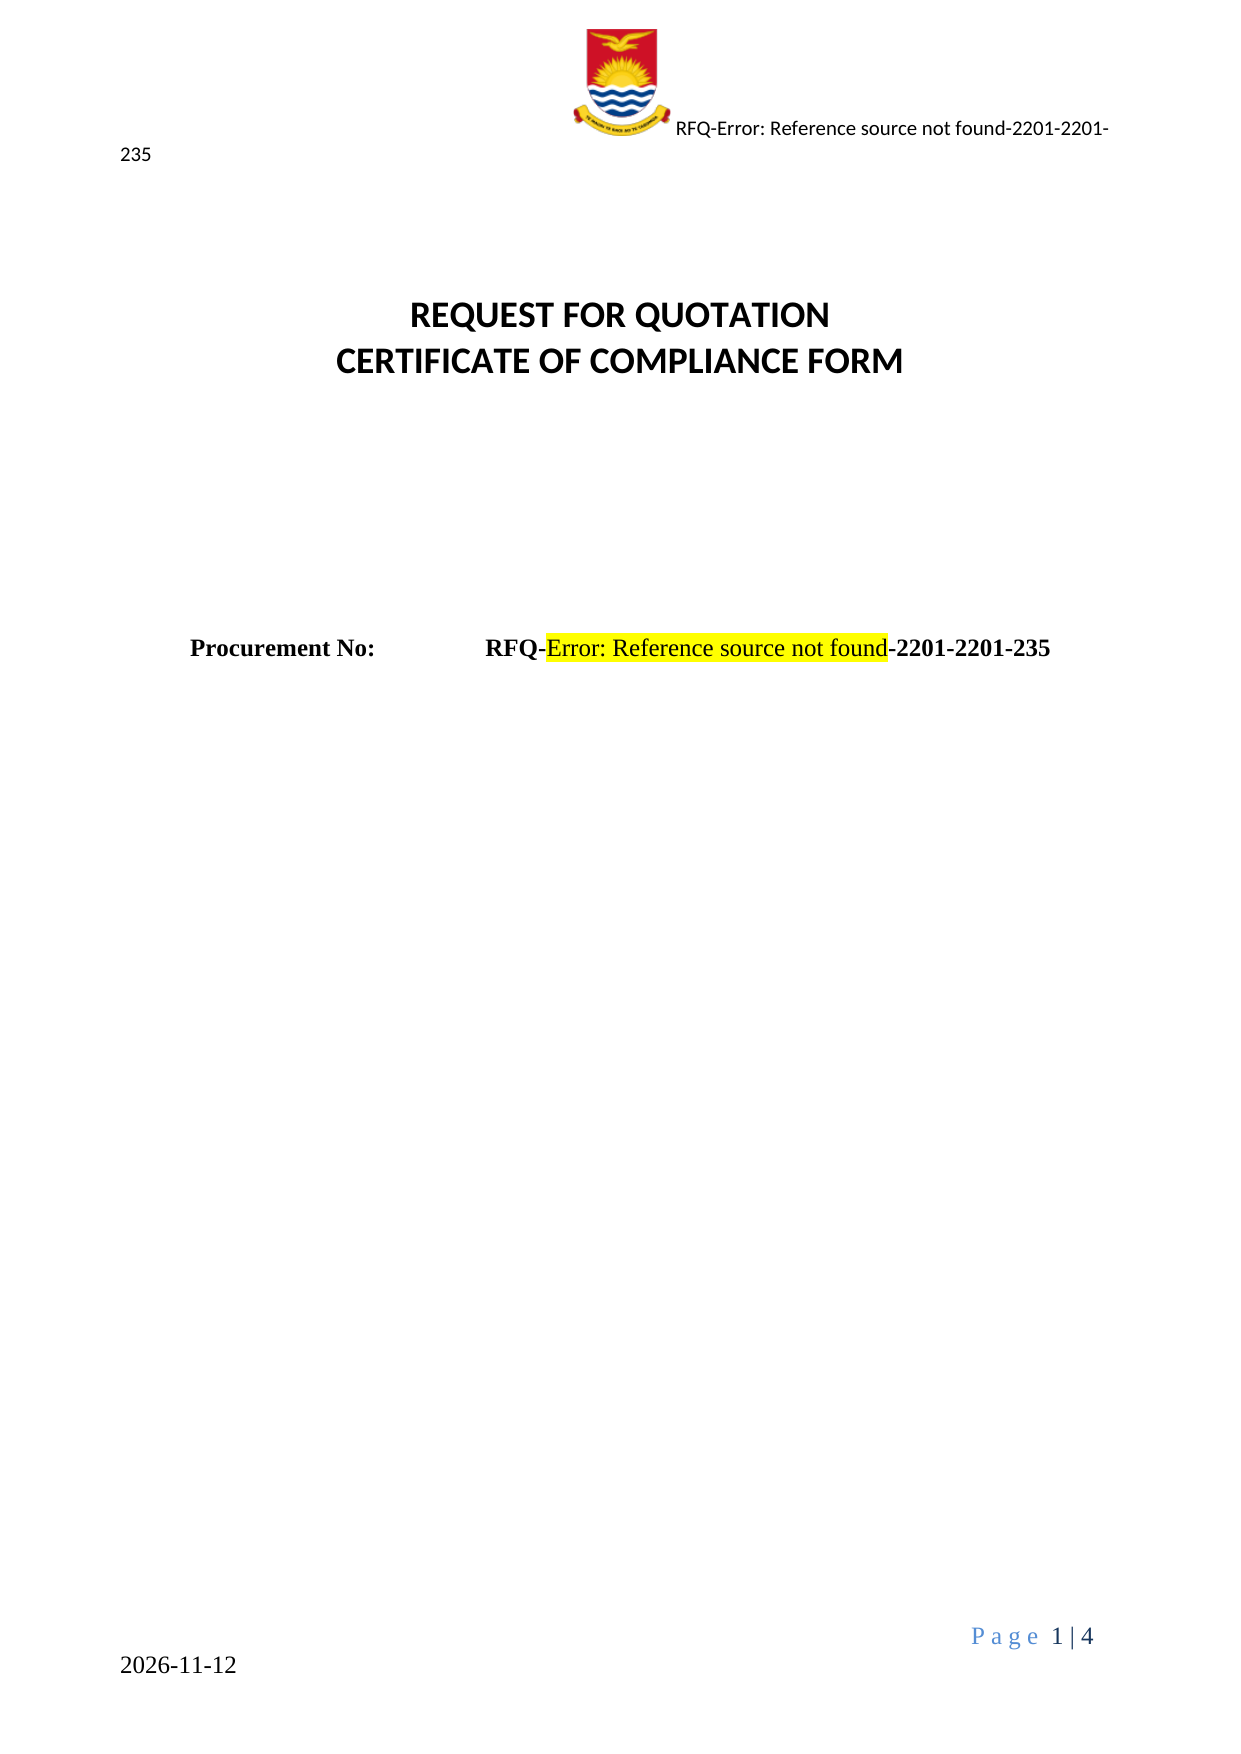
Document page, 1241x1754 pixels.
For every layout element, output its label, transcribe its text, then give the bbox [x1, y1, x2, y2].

text REQUEST FOR QUOTATION CERTIFICATE OF COMPLIANCE FORM [120, 291, 1120, 383]
picture [573, 29, 671, 136]
